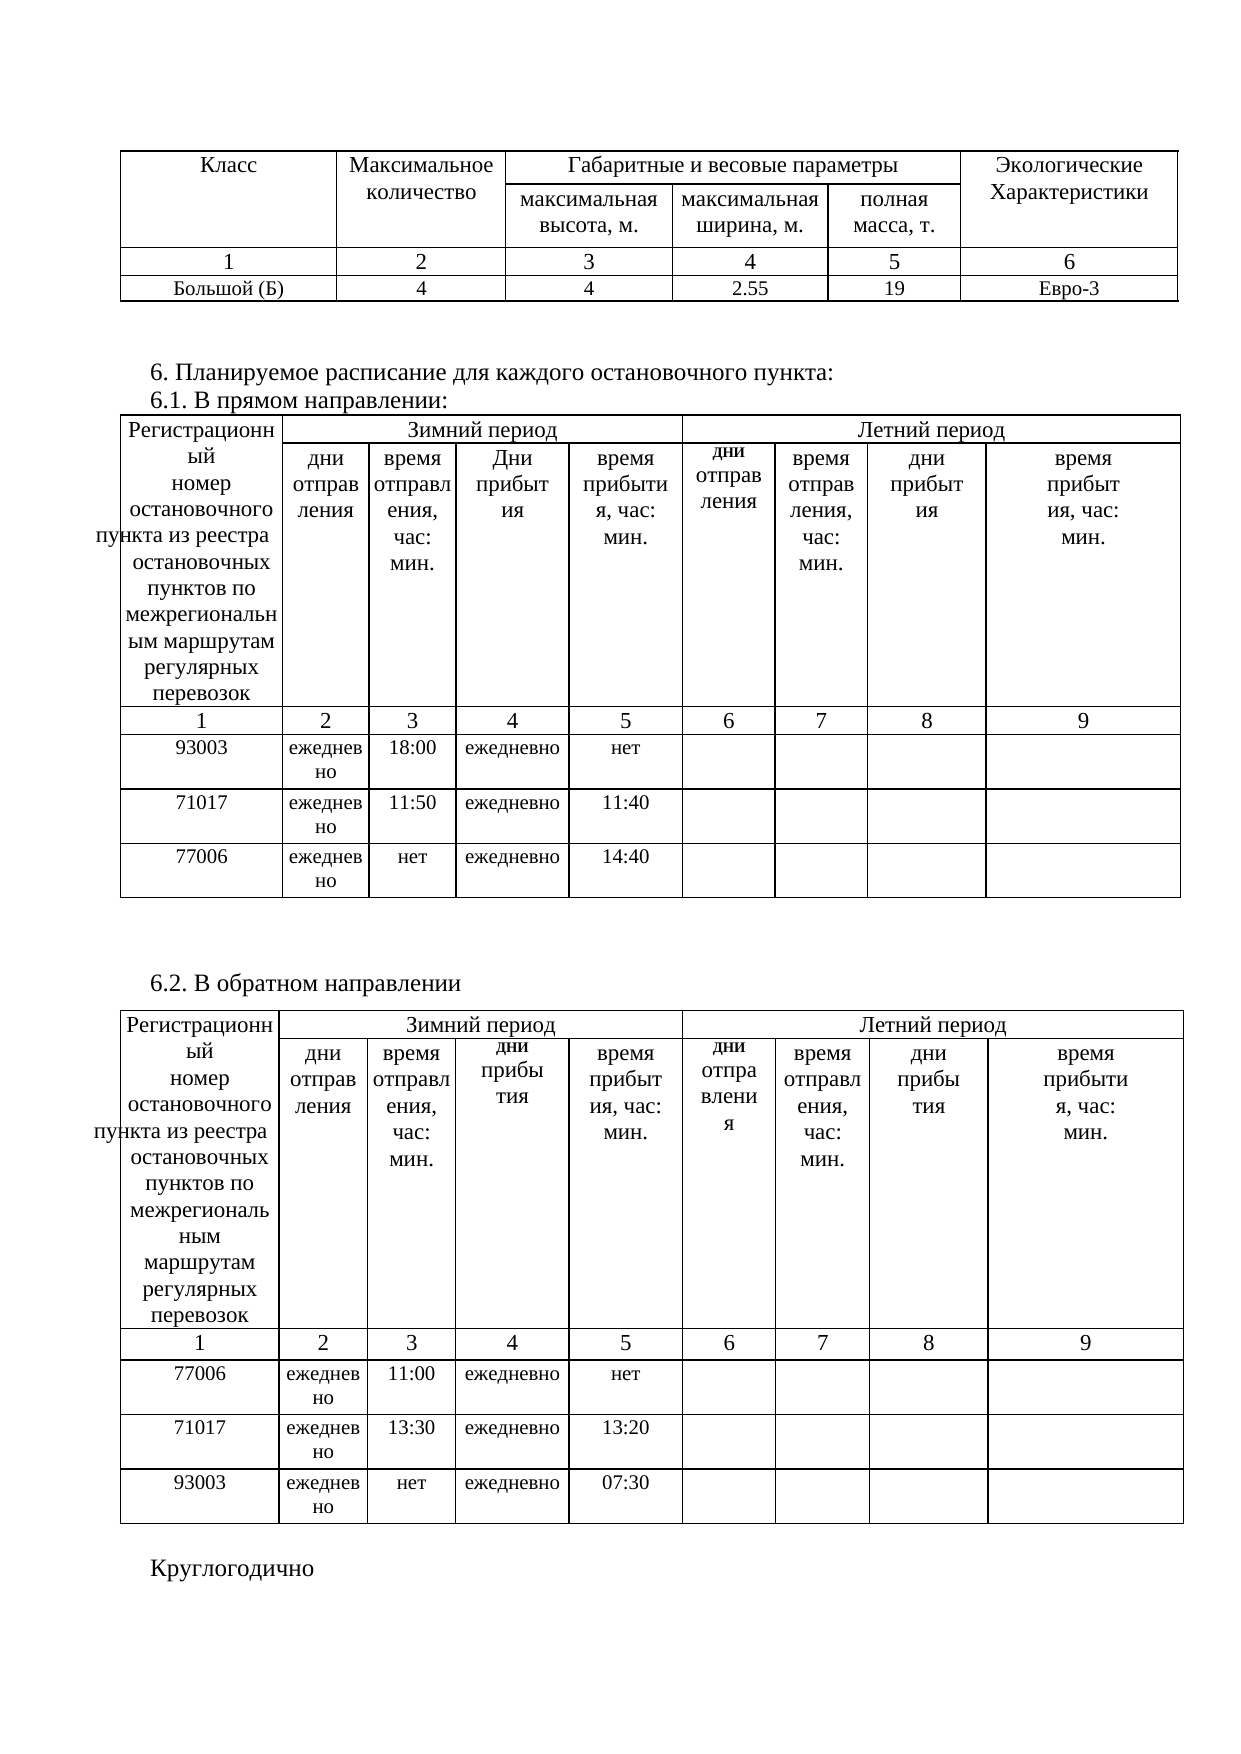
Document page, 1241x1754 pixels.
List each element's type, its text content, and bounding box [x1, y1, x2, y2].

table_cell 13:30 [368, 1415, 455, 1468]
table_cell 6 [683, 1329, 775, 1359]
table_cell максимальная высота, м. [506, 185, 672, 247]
table_cell [987, 790, 1180, 842]
table_cell ежедневно [283, 735, 368, 788]
table_cell 18:00 [370, 735, 455, 788]
table_cell 93003 [121, 735, 282, 788]
table_cell время отправл ения, час: мин. [370, 444, 455, 706]
table_cell 93003 [121, 1470, 278, 1522]
table_cell дни прибы тия [870, 1039, 987, 1327]
table_cell 3 [368, 1329, 455, 1359]
table_cell 4 [456, 1329, 568, 1359]
table_cell 9 [987, 707, 1180, 734]
table_cell ежедневно [283, 844, 368, 897]
table_cell 11:00 [368, 1361, 455, 1414]
table_cell 71017 [121, 1415, 278, 1468]
table_cell Большой (Б) [121, 276, 336, 300]
table_cell 7 [776, 707, 867, 734]
table_header Летний период [683, 416, 1180, 442]
table_cell ежедневно [283, 790, 368, 842]
table_cell 7 [776, 1329, 869, 1359]
table_cell дни отправ ления [283, 444, 368, 706]
table_cell [868, 735, 985, 788]
table_cell [776, 1415, 869, 1468]
table_cell 3 [506, 248, 672, 274]
table_cell 14:40 [570, 844, 682, 897]
table_cell 71017 [121, 790, 282, 842]
text 6.1. В прямом направлении: [150, 386, 1090, 414]
table_cell ДНИ прибы тия [456, 1039, 568, 1327]
table_header Класс [121, 152, 336, 247]
table_cell время отправл ения, час: мин. [368, 1039, 455, 1327]
table_cell ежедневно [280, 1470, 367, 1522]
table_cell 8 [870, 1329, 987, 1359]
table_cell [870, 1415, 987, 1468]
table_cell ДНИ отпра влени я [683, 1039, 775, 1327]
table_cell [776, 844, 867, 897]
table_cell 2.55 [673, 276, 827, 300]
table_cell ежедневно [280, 1361, 367, 1414]
text 6. Планируемое расписание для каждого остановочного пункта: [150, 357, 1090, 386]
table_cell 3 [370, 707, 455, 734]
table_cell 6 [961, 248, 1177, 274]
table_cell [987, 844, 1180, 897]
table_cell 2 [283, 707, 368, 734]
table_cell [683, 1415, 775, 1468]
table_cell время прибыт ия, час: мин. [987, 444, 1180, 706]
table_cell ежедневно [456, 1470, 568, 1522]
table_cell Евро-3 [961, 276, 1177, 300]
table_cell полная масса, т. [829, 185, 960, 247]
table_cell 4 [673, 248, 827, 274]
table_cell максимальная ширина, м. [673, 185, 827, 247]
table_cell [683, 1470, 775, 1522]
table_cell [989, 1361, 1183, 1414]
table_cell 5 [829, 248, 960, 274]
table_cell ежедневно [457, 735, 568, 788]
table_header Экологические Характеристики [961, 152, 1177, 247]
text 6.2. В обратном направлении [150, 968, 1090, 997]
table_cell 5 [570, 1329, 682, 1359]
table_cell 19 [829, 276, 960, 300]
table_cell 6 [683, 707, 774, 734]
table_cell 4 [337, 276, 505, 300]
table_cell нет [570, 735, 682, 788]
table_cell [989, 1415, 1183, 1468]
text Круглогодично [150, 1553, 1090, 1582]
table_cell дни отправ ления [280, 1039, 367, 1327]
table_cell 77006 [121, 1361, 278, 1414]
table_cell [868, 844, 985, 897]
table_cell ежедневно [457, 844, 568, 897]
table_cell [683, 1361, 775, 1414]
table_cell время прибыти я, час: мин. [570, 444, 682, 706]
table_header Габаритные и весовые параметры [506, 152, 960, 183]
table_cell 13:20 [570, 1415, 682, 1468]
table_header Регистрационный номер остановочного пункта из реестра остановочных пунктов по межрегиональным маршрутам регулярных перевозок [121, 1011, 278, 1327]
table_cell 11:50 [370, 790, 455, 842]
table_cell 1 [121, 707, 282, 734]
table_cell нет [370, 844, 455, 897]
table_cell [987, 735, 1180, 788]
table_cell 11:40 [570, 790, 682, 842]
table_header Регистрационный номер остановочного пункта из реестра остановочных пунктов по межрегиональным маршрутам регулярных перевозок [121, 416, 282, 706]
table_cell [776, 735, 867, 788]
table_cell ежедневно [457, 790, 568, 842]
table_cell [683, 844, 774, 897]
table_cell дни прибыт ия [868, 444, 985, 706]
table_cell 1 [121, 248, 336, 274]
table_cell [683, 735, 774, 788]
table_cell ДНИ отправ ления [683, 444, 774, 706]
table_cell ежедневно [456, 1361, 568, 1414]
table_cell время прибыти я, час: мин. [989, 1039, 1183, 1327]
table_cell [868, 790, 985, 842]
table_cell 5 [570, 707, 682, 734]
table_header Зимний период [280, 1011, 682, 1038]
table_cell время прибыт ия, час: мин. [570, 1039, 682, 1327]
table_cell 9 [989, 1329, 1183, 1359]
table_cell 1 [121, 1329, 278, 1359]
table_cell [683, 790, 774, 842]
table_cell [776, 1361, 869, 1414]
table_cell 8 [868, 707, 985, 734]
table_header Летний период [683, 1011, 1183, 1038]
table_cell 2 [280, 1329, 367, 1359]
table_cell [870, 1361, 987, 1414]
table_cell нет [570, 1361, 682, 1414]
table_cell [776, 1470, 869, 1522]
table_header Зимний период [283, 416, 682, 442]
table_cell ежедневно [280, 1415, 367, 1468]
table_cell 4 [457, 707, 568, 734]
table_cell нет [368, 1470, 455, 1522]
table_cell ежедневно [456, 1415, 568, 1468]
table_cell [776, 790, 867, 842]
table_header Максимальное количество [337, 152, 505, 247]
table_cell [989, 1470, 1183, 1522]
table_cell 2 [337, 248, 505, 274]
table_cell Дни прибыт ия [457, 444, 568, 706]
table_cell 07:30 [570, 1470, 682, 1522]
table_cell 4 [506, 276, 672, 300]
table_cell время отправл ения, час: мин. [776, 1039, 869, 1327]
table_cell время отправ ления, час: мин. [776, 444, 867, 706]
table_cell 77006 [121, 844, 282, 897]
table_cell [870, 1470, 987, 1522]
